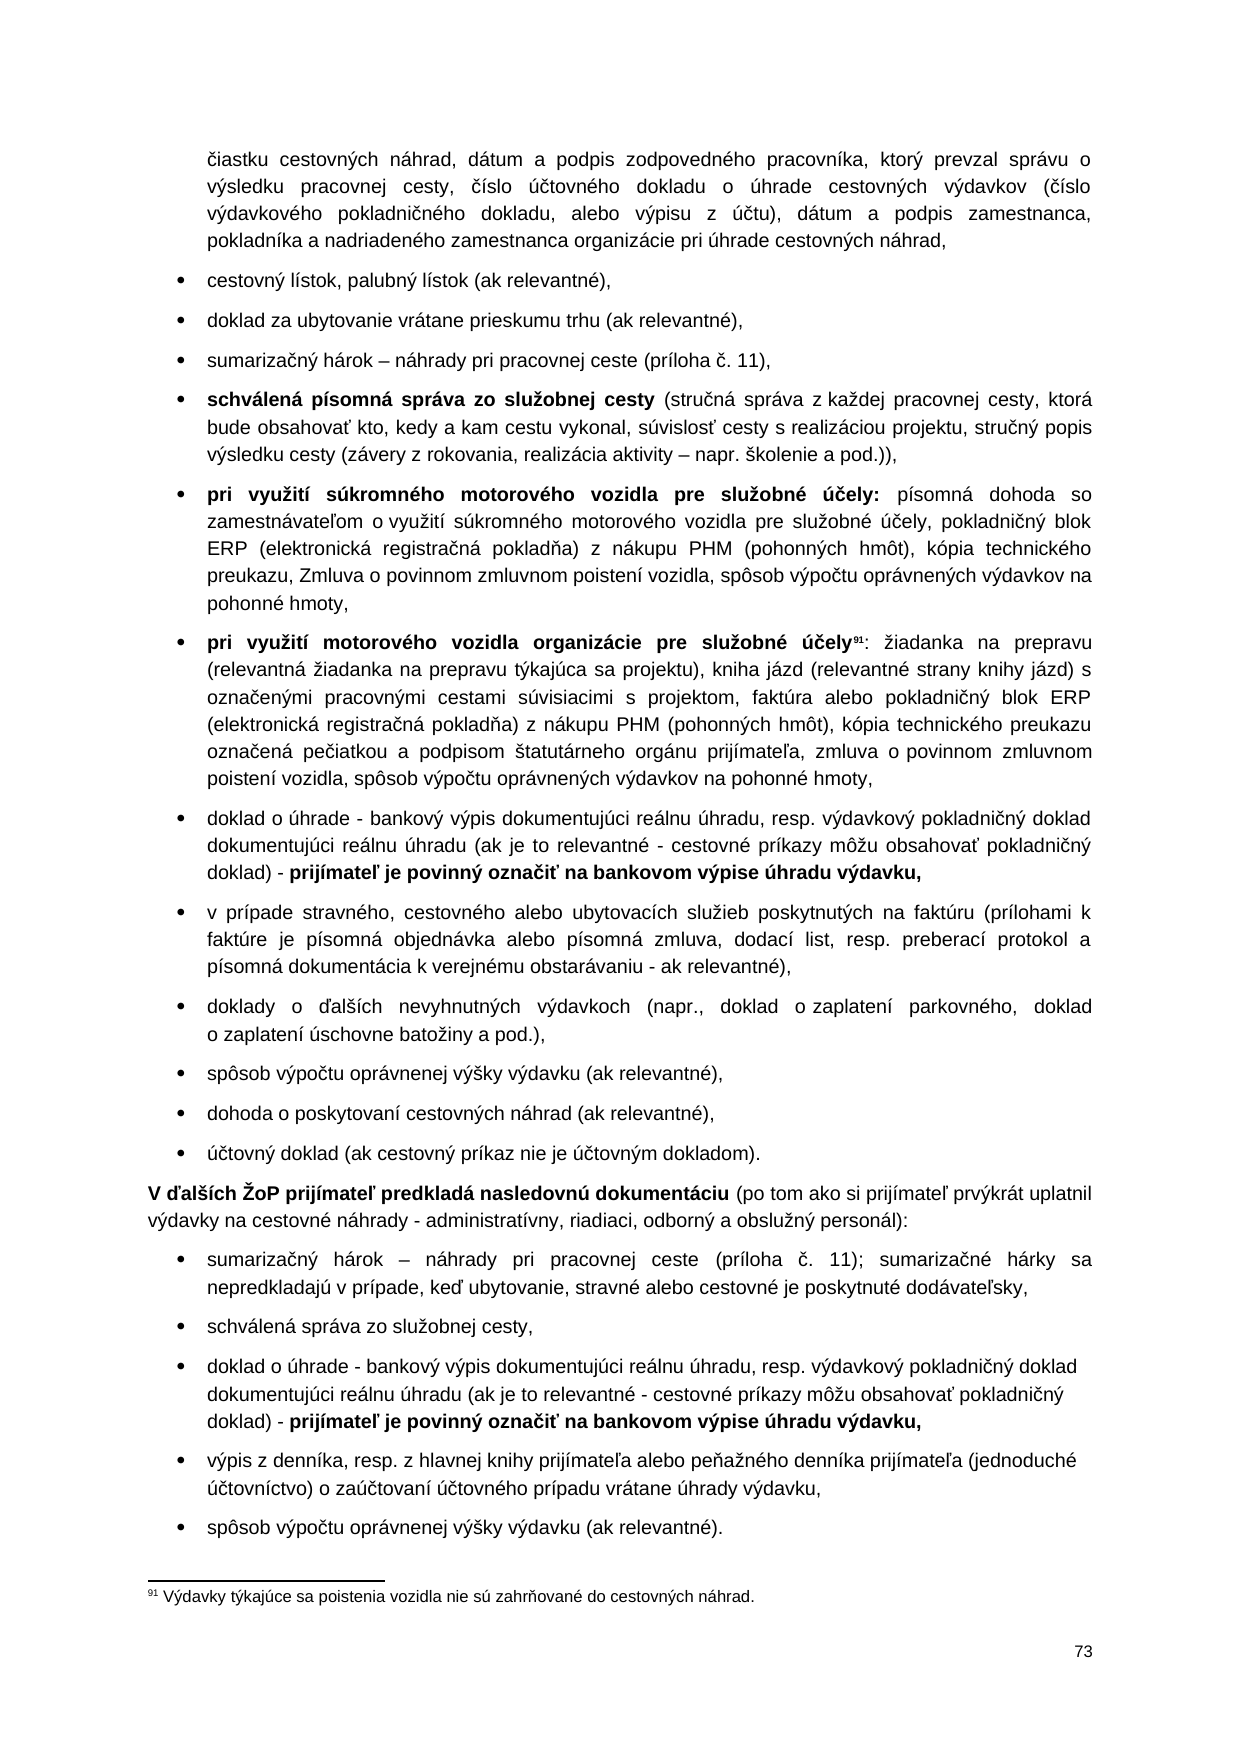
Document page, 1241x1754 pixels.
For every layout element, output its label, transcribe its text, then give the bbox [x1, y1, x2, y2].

text doklad o úhrade - bankový výpis dokumentujúci reálnu úhradu, resp. výdavkový pokladničný doklad dokumentujúci reálnu úhradu (ak je to relevantné - cestovné príkazy môžu obsahovať pokladničný doklad) - prijímateľ je povinný označiť na bankovom výpise úhradu výdavku, [177, 1355, 1092, 1432]
text výpis z denníka, resp. z hlavnej knihy prijímateľa alebo peňažného denníka prijímateľa (jednoduché účtovníctvo) o zaúčtovaní účtovného prípadu vrátane úhrady výdavku, [177, 1449, 1092, 1499]
text účtovný doklad (ak cestovný príkaz nie je účtovným dokladom). [177, 1142, 1092, 1164]
text spôsob výpočtu oprávnenej výšky výdavku (ak relevantné). [177, 1516, 1092, 1539]
text schválená správa zo služobnej cesty, [177, 1315, 1092, 1338]
text schválená písomná správa zo služobnej cesty (stručná správa z každej pracovnej cesty, ktorá bude obsahovať kto, kedy a kam cestu vykonal, súvislosť cesty s realizáciou projektu, stručný popis výsledku cesty (závery z rokovania, realizácia aktivity – napr. školenie a pod.)), [177, 388, 1092, 466]
text sumarizačný hárok – náhrady pri pracovnej ceste (príloha č. 11); sumarizačné hárky sa nepredkladajú v prípade, keď ubytovanie, stravné alebo cestovné je poskytnuté dodávateľsky, [177, 1248, 1092, 1298]
text cestovný lístok, palubný lístok (ak relevantné), [177, 269, 1092, 292]
text sumarizačný hárok – náhrady pri pracovnej ceste (príloha č. 11), [177, 348, 1092, 371]
text doklady o ďalších nevyhnutných výdavkoch (napr., doklad o zaplatení parkovného, doklad o zaplatení úschovne batožiny a pod.), [177, 995, 1092, 1045]
text spôsob výpočtu oprávnenej výšky výdavku (ak relevantné), [177, 1062, 1092, 1085]
text pri využití motorového vozidla organizácie pre služobné účely: žiadanka na prepravu (relevantná žiadanka na prepravu týkajúca sa projektu), kniha jázd (relevantné strany knihy jázd) s označenými pracovnými cestami súvisiacimi s projektom, faktúra alebo pokladničný blok ERP (elektronická registračná pokladňa) z nákupu PHM (pohonných hmôt), kópia technického preukazu označená pečiatkou a podpisom štatutárneho orgánu prijímateľa, zmluva o povinnom zmluvnom poistení vozidla, spôsob výpočtu oprávnených výdavkov na pohonné hmoty, [177, 631, 1092, 790]
text V ďalších ŽoP prijímateľ predkladá nasledovnú dokumentáciu (po tom ako si prijímateľ prvýkrát uplatnil výdavky na cestovné náhrady - administratívny, riadiaci, odborný a obslužný personál): [148, 1181, 1092, 1231]
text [177, 148, 1092, 252]
text dohoda o poskytovaní cestovných náhrad (ak relevantné), [177, 1102, 1092, 1125]
text doklad za ubytovanie vrátane prieskumu trhu (ak relevantné), [177, 309, 1092, 332]
text pri využití súkromného motorového vozidla pre služobné účely: písomná dohoda so zamestnávateľom o využití súkromného motorového vozidla pre služobné účely, pokladničný blok ERP (elektronická registračná pokladňa) z nákupu PHM (pohonných hmôt), kópia technického preukazu, Zmluva o povinnom zmluvnom poistení vozidla, spôsob výpočtu oprávnených výdavkov na pohonné hmoty, [177, 482, 1092, 614]
text v prípade stravného, cestovného alebo ubytovacích služieb poskytnutých na faktúru (prílohami k faktúre je písomná objednávka alebo písomná zmluva, dodací list, resp. preberací protokol a písomná dokumentácia k verejnému obstarávaniu - ak relevantné), [177, 901, 1092, 978]
text doklad o úhrade - bankový výpis dokumentujúci reálnu úhradu, resp. výdavkový pokladničný doklad dokumentujúci reálnu úhradu (ak je to relevantné - cestovné príkazy môžu obsahovať pokladničný doklad) - prijímateľ je povinný označiť na bankovom výpise úhradu výdavku, [177, 807, 1092, 884]
